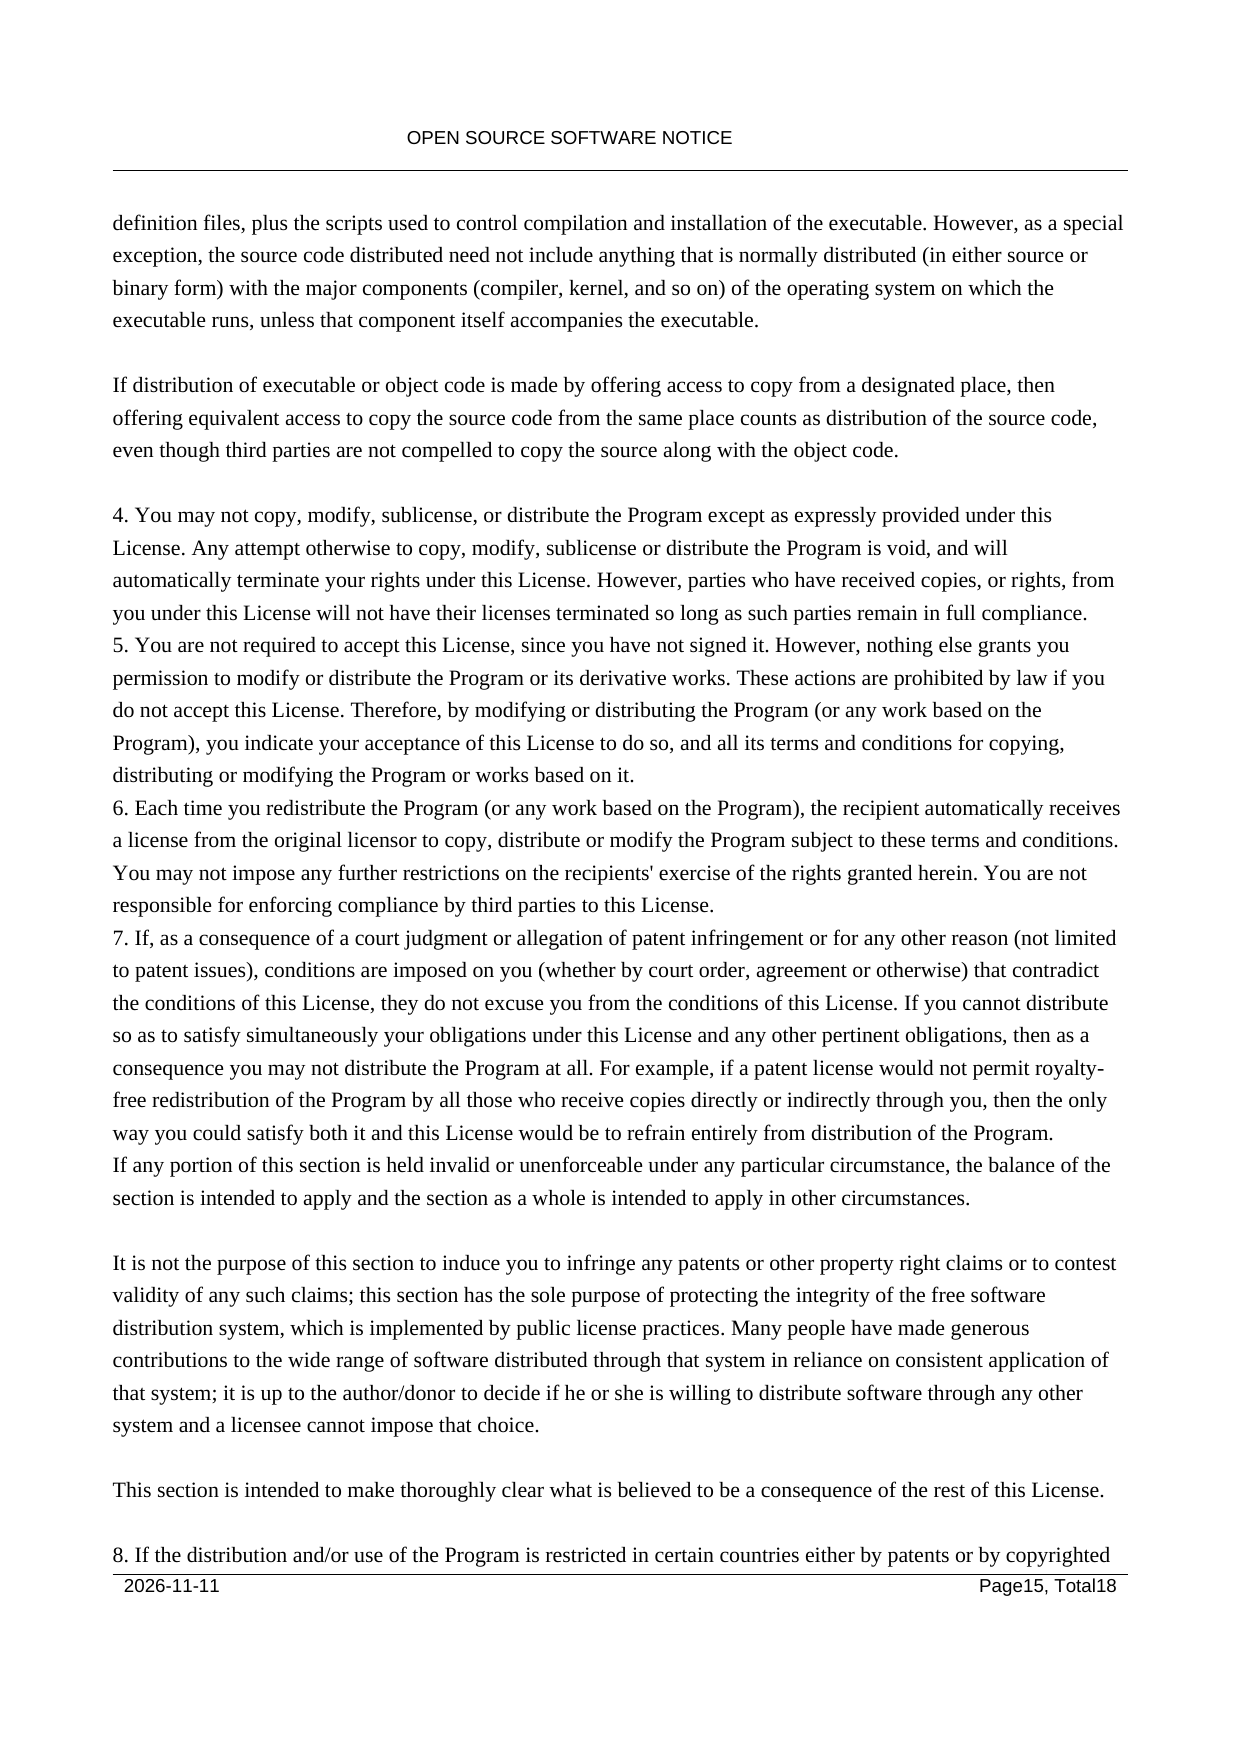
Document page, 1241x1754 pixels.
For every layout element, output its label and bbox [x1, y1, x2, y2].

text [112, 206, 1128, 1571]
